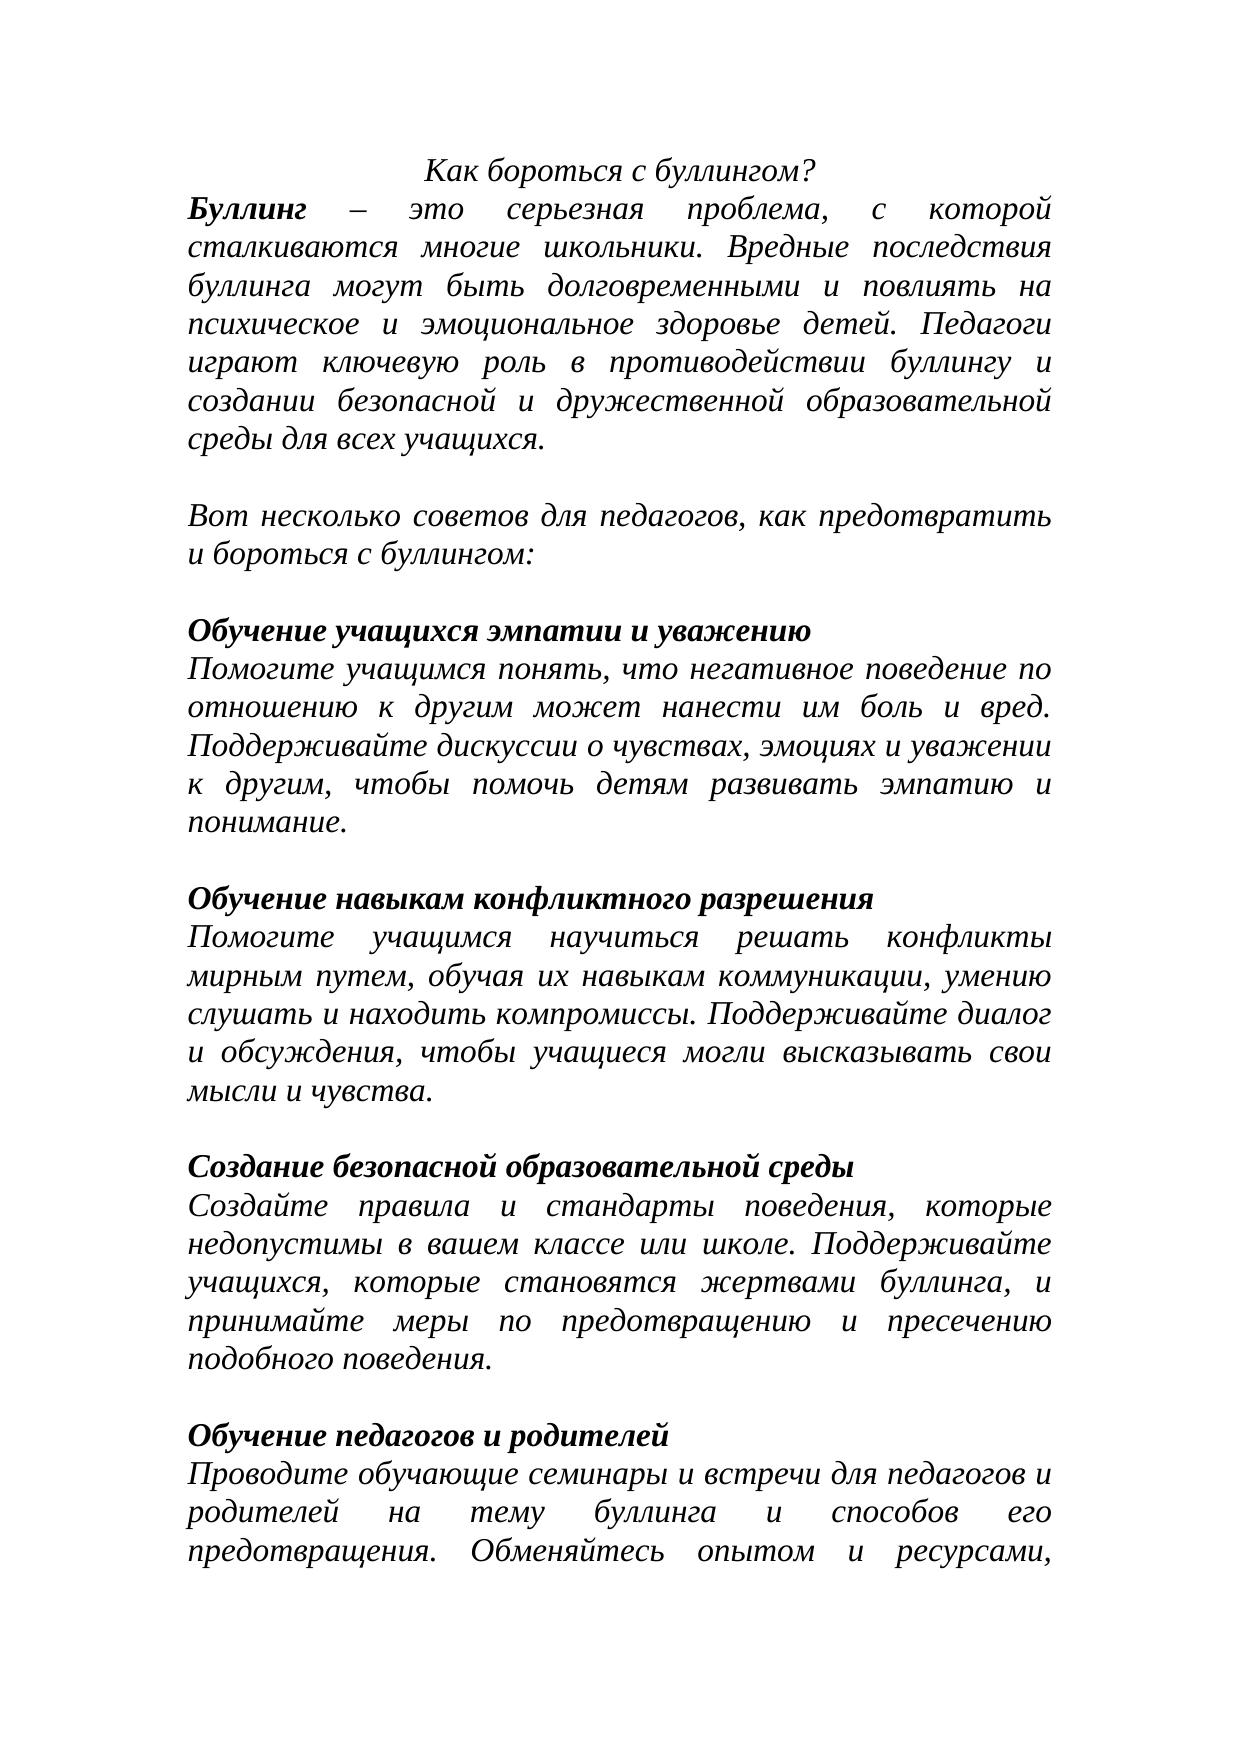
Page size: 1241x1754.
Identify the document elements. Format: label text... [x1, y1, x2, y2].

text Вот несколько советов для педагогов, как предотвратить и бороться с буллингом: [187, 495, 1053, 572]
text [187, 1453, 1053, 1568]
text Как бороться с буллингом? [187, 150, 1053, 188]
text Создайте правила и стандарты поведения, которые недопустимы в вашем классе или школе. Поддерживайте учащихся, которые становятся жертвами буллинга, и принимайте меры по предотвращению и пресечению подобного поведения. [187, 1185, 1053, 1377]
text Создание безопасной образовательной среды [187, 1147, 1053, 1185]
text Помогите учащимся понять, что негативное поведение по отношению к другим может нанести им боль и вред. Поддерживайте дискуссии о чувствах, эмоциях и уважении к другим, чтобы помочь детям развивать эмпатию и понимание. [187, 648, 1053, 840]
text Буллинг – это серьезная проблема, с которой сталкиваются многие школьники. Вредные последствия буллинга могут быть долговременными и повлиять на психическое и эмоциональное здоровье детей. Педагоги играют ключевую роль в противодействии буллингу и создании безопасной и дружественной образовательной среды для всех учащихся. [187, 188, 1053, 457]
text Обучение педагогов и родителей [187, 1415, 1053, 1453]
text Помогите учащимся научиться решать конфликты мирным путем, обучая их навыкам коммуникации, умению слушать и находить компромиссы. Поддерживайте диалог и обсуждения, чтобы учащиеся могли высказывать свои мысли и чувства. [187, 917, 1053, 1108]
text Обучение навыкам конфликтного разрешения [187, 878, 1053, 917]
text Обучение учащихся эмпатии и уважению [187, 610, 1053, 648]
